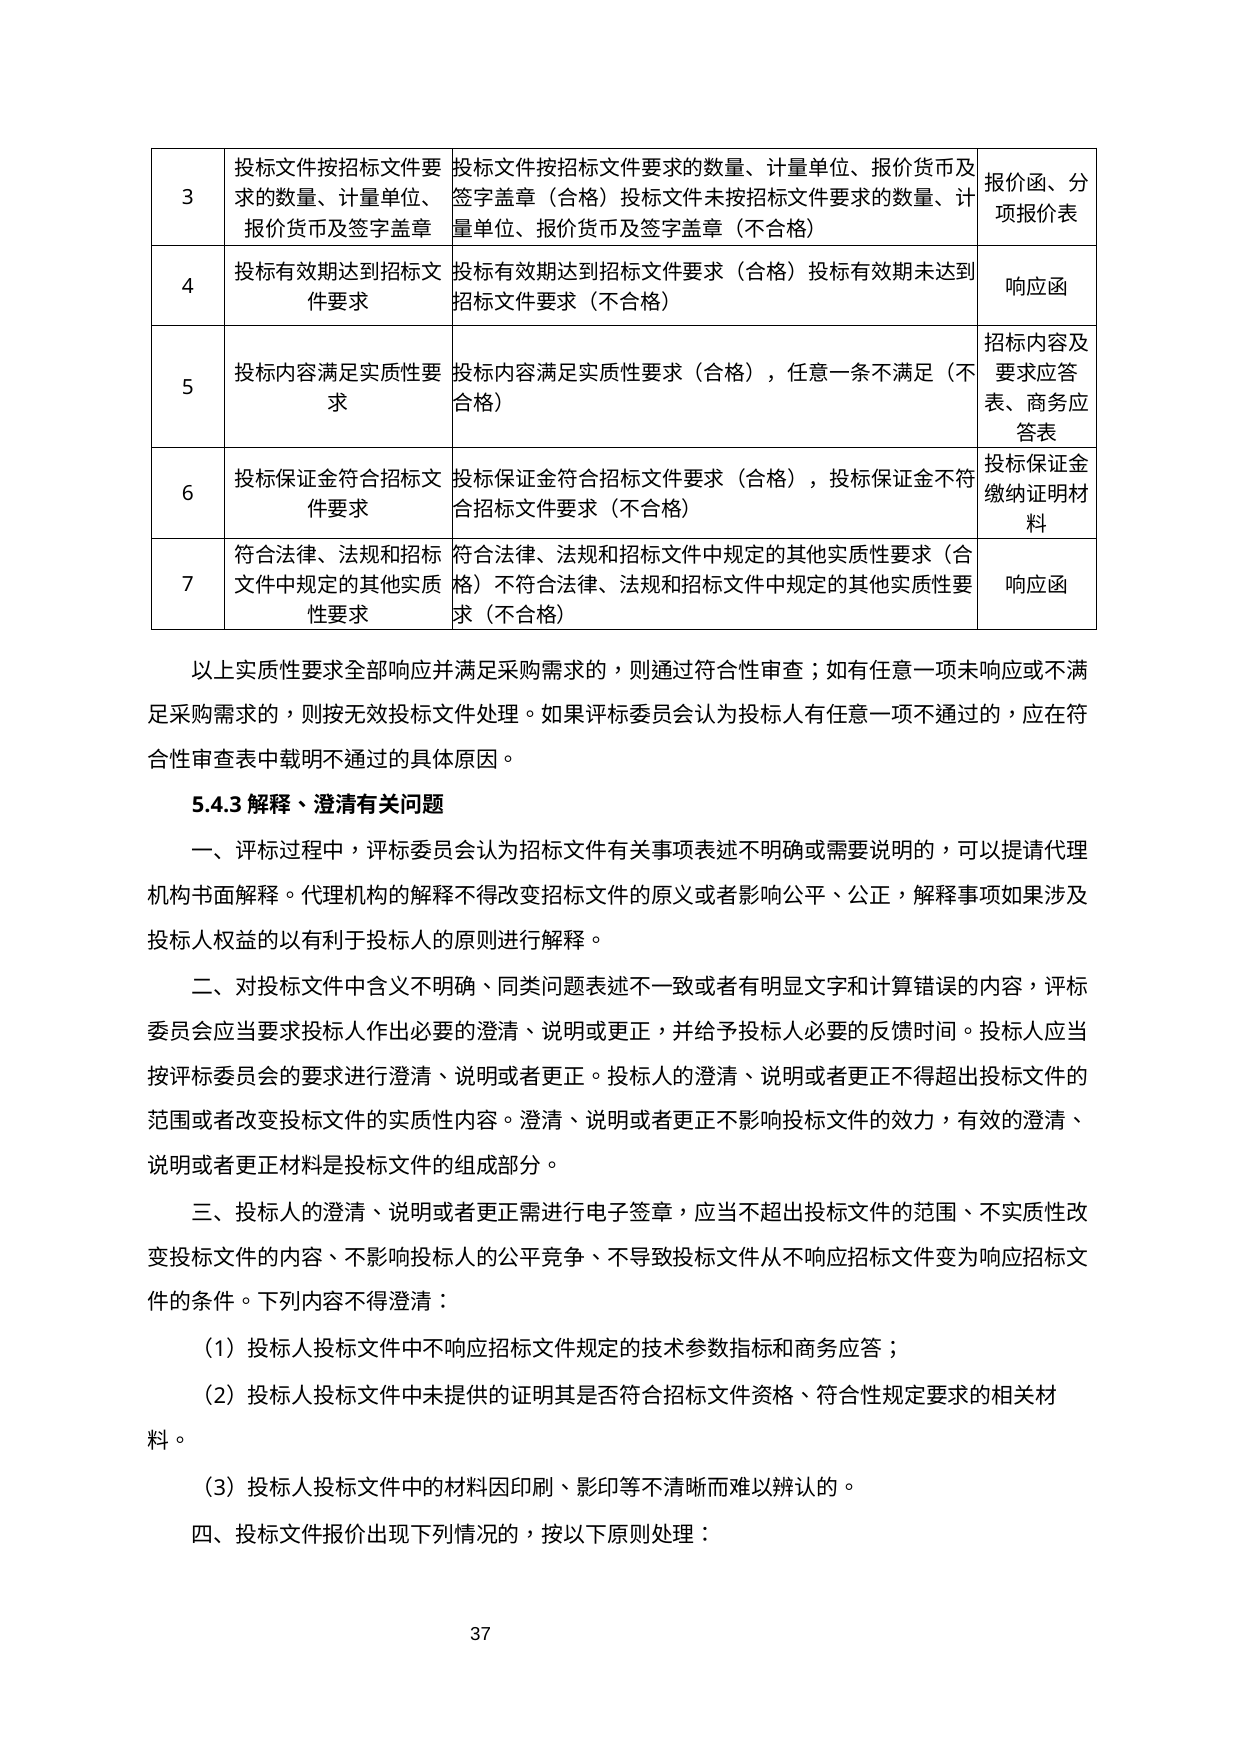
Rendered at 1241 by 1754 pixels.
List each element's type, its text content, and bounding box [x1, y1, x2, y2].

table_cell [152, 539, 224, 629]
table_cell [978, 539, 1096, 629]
text 三、投标人的澄清、说明或者更正需进行电子签章，应当不超出投标文件的范围、不实质性改变投标文件的内容、不影响投标人的公平竞争、不导致投标文件从不响应招标文件变为响应招标文件的条件。下列内容不得澄清： [148, 1195, 1093, 1316]
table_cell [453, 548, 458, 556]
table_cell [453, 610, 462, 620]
text （2）投标人投标文件中未提供的证明其是否符合招标文件资格、符合性规定要求的相关材料。 [148, 1378, 1093, 1455]
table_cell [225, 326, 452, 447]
text 以上实质性要求全部响应并满足采购需求的，则通过符合性审查；如有任意一项未响应或不满足采购需求的，则按无效投标文件处理。如果评标委员会认为投标人有任意一项不通过的，应在符合性审查表中载明不通过的具体原因。 [148, 654, 1093, 774]
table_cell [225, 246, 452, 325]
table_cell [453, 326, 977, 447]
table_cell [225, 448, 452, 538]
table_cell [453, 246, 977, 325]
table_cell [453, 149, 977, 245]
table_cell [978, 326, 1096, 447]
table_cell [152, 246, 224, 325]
text （1）投标人投标文件中不响应招标文件规定的技术参数指标和商务应答； [148, 1331, 1093, 1363]
text 5.4.3 解释、澄清有关问题 [148, 789, 1093, 818]
text （3）投标人投标文件中的材料因印刷、影印等不清晰而难以辨认的。 [148, 1470, 1093, 1502]
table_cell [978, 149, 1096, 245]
text 一、评标过程中，评标委员会认为招标文件有关事项表述不明确或需要说明的，可以提请代理机构书面解释。代理机构的解释不得改变招标文件的原义或者影响公平、公正，解释事项如果涉及投标人权益的以有利于投标人的原则进行解释。 [148, 833, 1093, 954]
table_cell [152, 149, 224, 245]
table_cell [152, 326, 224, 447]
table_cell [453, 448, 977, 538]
text 四、投标文件报价出现下列情况的，按以下原则处理： [148, 1517, 1093, 1549]
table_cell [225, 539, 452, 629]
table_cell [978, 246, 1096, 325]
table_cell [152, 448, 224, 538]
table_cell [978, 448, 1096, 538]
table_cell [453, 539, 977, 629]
text 二、对投标文件中含义不明确、同类问题表述不一致或者有明显文字和计算错误的内容，评标委员会应当要求投标人作出必要的澄清、说明或更正，并给予投标人必要的反馈时间。投标人应当按评标委员会的要求进行澄清、说明或者更正。投标人的澄清、说明或者更正不得超出投标文件的范围或者改变投标文件的实质性内容。澄清、说明或者更正不影响投标文件的效力，有效的澄清、说明或者更正材料是投标文件的组成部分。 [148, 969, 1093, 1180]
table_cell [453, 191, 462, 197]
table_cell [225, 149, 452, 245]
